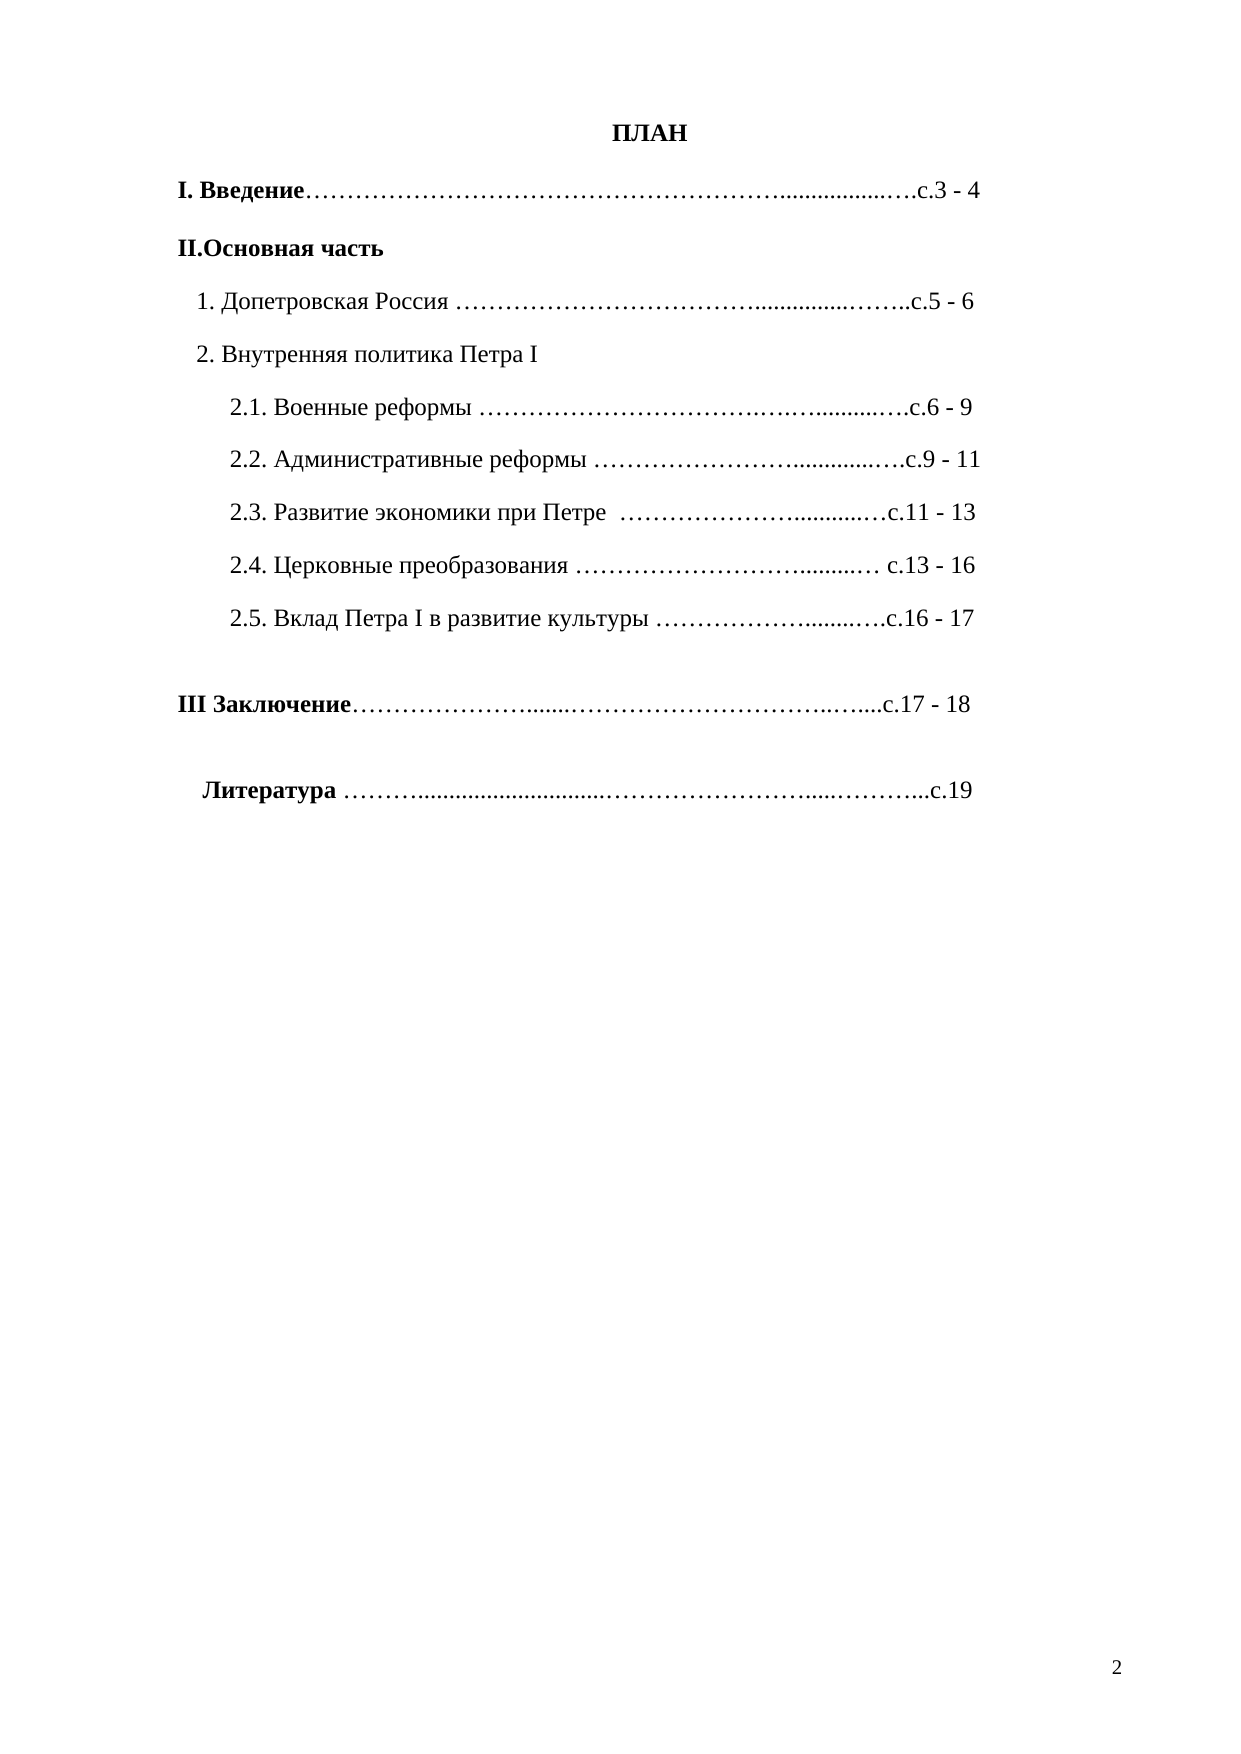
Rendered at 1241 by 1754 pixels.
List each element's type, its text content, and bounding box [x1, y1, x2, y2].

text Литература ………..............................…………………….....………...с.19 [177, 775, 1122, 804]
text 2.4. Церковные преобразования ……………………….........… с.13 - 16 [177, 550, 1122, 579]
text 2.2. Административные реформы …………………….............….с.9 - 11 [177, 444, 1122, 473]
text III Заключение………………….......…………………………..…....с.17 - 18 [177, 689, 1122, 718]
text 2.3. Развитие экономики при Петре …………………...........…c.11 - 13 [177, 497, 1122, 526]
text 2.5. Вклад Петра I в развитие культуры ………………........….с.16 - 17 [177, 603, 1122, 632]
text 1. Допетровская Россия ………………………………...............……..с.5 - 6 [177, 286, 1122, 315]
text ПЛАН [177, 118, 1122, 147]
text 2.1. Военные реформы …………………………….….…..........….с.6 - 9 [177, 392, 1122, 420]
text I. Введение………………………………………………….................….с.3 - 4 [177, 176, 1122, 204]
text II.Основная часть [177, 233, 1122, 262]
text 2. Внутренняя политика Петра I [177, 339, 1122, 367]
